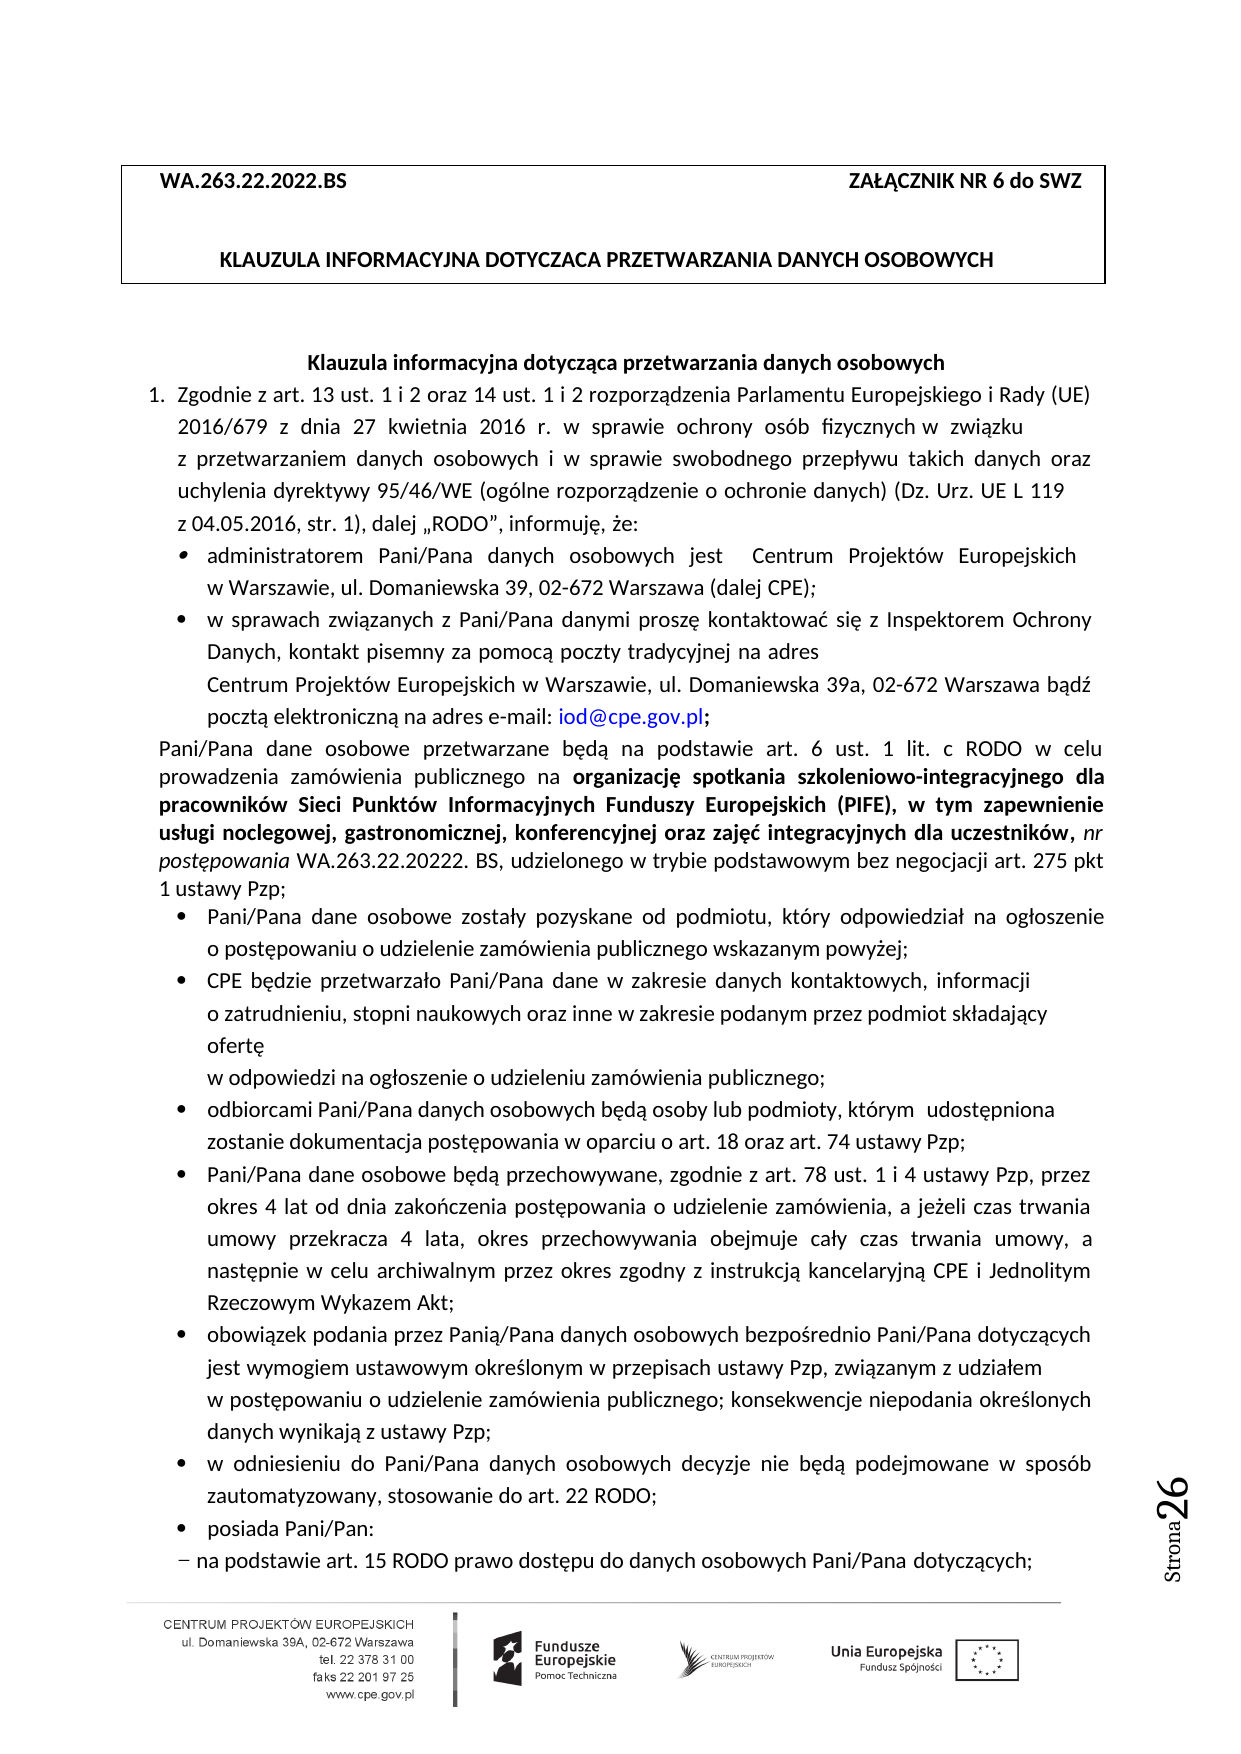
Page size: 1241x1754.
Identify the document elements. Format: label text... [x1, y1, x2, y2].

list obowiązek podania przez Panią/Pana danych osobowych bezpośrednio Pani/Pana dotyczących jest wymogiem ustawowym określonym w przepisach ustawy Pzp, związanym z udziałem w postępowaniu o udzielenie zamówienia publicznego; konsekwencje niepodania określonych danych wynikają z ustawy Pzp; [177, 1321, 1093, 1445]
table_header WA.263.22.2022.BS ZAŁĄCZNIK NR 6 do SWZ [122, 166, 1104, 245]
list w odniesieniu do Pani/Pana danych osobowych decyzje nie będą podejmowane w sposób zautomatyzowany, stosowanie do art. 22 RODO; [177, 1449, 1093, 1509]
list Zgodnie z art. 13 ust. 1 i 2 oraz 14 ust. 1 i 2 rozporządzenia Parlamentu Europejskiego i Rady (UE) 2016/679 z dnia 27 kwietnia 2016 r. w sprawie ochrony osób fizycznych w związku z przetwarzaniem danych osobowych i w sprawie swobodnego przepływu takich danych oraz uchylenia dyrektywy 95/46/WE (ogólne rozporządzenie o ochronie danych) (Dz. Urz. UE L 119 z 04.05.2016, str. 1), dalej „RODO”, informuję, że: [148, 380, 1093, 537]
list Pani/Pana dane osobowe będą przechowywane, zgodnie z art. 78 ust. 1 i 4 ustawy Pzp, przez okres 4 lat od dnia zakończenia postępowania o udzielenie zamówienia, a jeżeli czas trwania umowy przekracza 4 lata, okres przechowywania obejmuje cały czas trwania umowy, a następnie w celu archiwalnym przez okres zgodny z instrukcją kancelaryjną CPE i Jednolitym Rzeczowym Wykazem Akt; [177, 1160, 1093, 1316]
list CPE będzie przetwarzało Pani/Pana dane w zakresie danych kontaktowych, informacji [177, 967, 1105, 994]
list w sprawach związanych z Pani/Pana danymi proszę kontaktować się z Inspektorem Ochrony Danych, kontakt pisemny za pomocą poczty tradycyjnej na adres [177, 605, 1093, 666]
subtitle Klauzula informacyjna dotycząca przetwarzania danych osobowych [148, 348, 1105, 376]
list posiada Pani/Pan: [177, 1514, 1105, 1542]
text zostanie dokumentacja postępowania w oparciu o art. 18 oraz art. 74 ustawy Pzp; [207, 1127, 1105, 1156]
text Centrum Projektów Europejskich w Warszawie, ul. Domaniewska 39a, 02-672 Warszawa bądź pocztą elektroniczną na adres e-mail: iod@cpe.gov.pl; [207, 670, 1093, 730]
list na podstawie art. 15 RODO prawo dostępu do danych osobowych Pani/Pana dotyczących; [177, 1546, 1105, 1574]
text o postępowaniu o udzielenie zamówienia publicznego wskazanym powyżej; [207, 934, 1105, 962]
table_cell KLAUZULA INFORMACYJNA DOTYCZACA PRZETWARZANIA DANYCH OSOBOWYCH [122, 245, 1104, 282]
list Pani/Pana dane osobowe zostały pozyskane od podmiotu, który odpowiedział na ogłoszenie [177, 902, 1105, 930]
text Pani/Pana dane osobowe przetwarzane będą na podstawie art. 6 ust. 1 lit. c RODO w celu prowadzenia zamówienia publicznego na organizację spotkania szkoleniowo-integracyjnego dla pracowników Sieci Punktów Informacyjnych Funduszy Europejskich (PIFE), w tym zapewnienie usługi noclegowej, gastronomicznej, konferencyjnej oraz zajęć integracyjnych dla uczestników, nr postępowania WA.263.22.20222. BS, udzielonego w trybie podstawowym bez negocjacji art. 275 pkt 1 ustawy Pzp; [158, 734, 1105, 902]
list odbiorcami Pani/Pana danych osobowych będą osoby lub podmioty, którym udostępniona [177, 1095, 1105, 1123]
list administratorem Pani/Pana danych osobowych jest Centrum Projektów Europejskich w Warszawie, ul. Domaniewska 39, 02-672 Warszawa (dalej CPE); [177, 541, 1093, 601]
text o zatrudnieniu, stopni naukowych oraz inne w zakresie podanym przez podmiot składający ofertę [207, 999, 1105, 1059]
text w odpowiedzi na ogłoszenie o udzieleniu zamówienia publicznego; [207, 1063, 1105, 1091]
picture [121, 1597, 1066, 1712]
